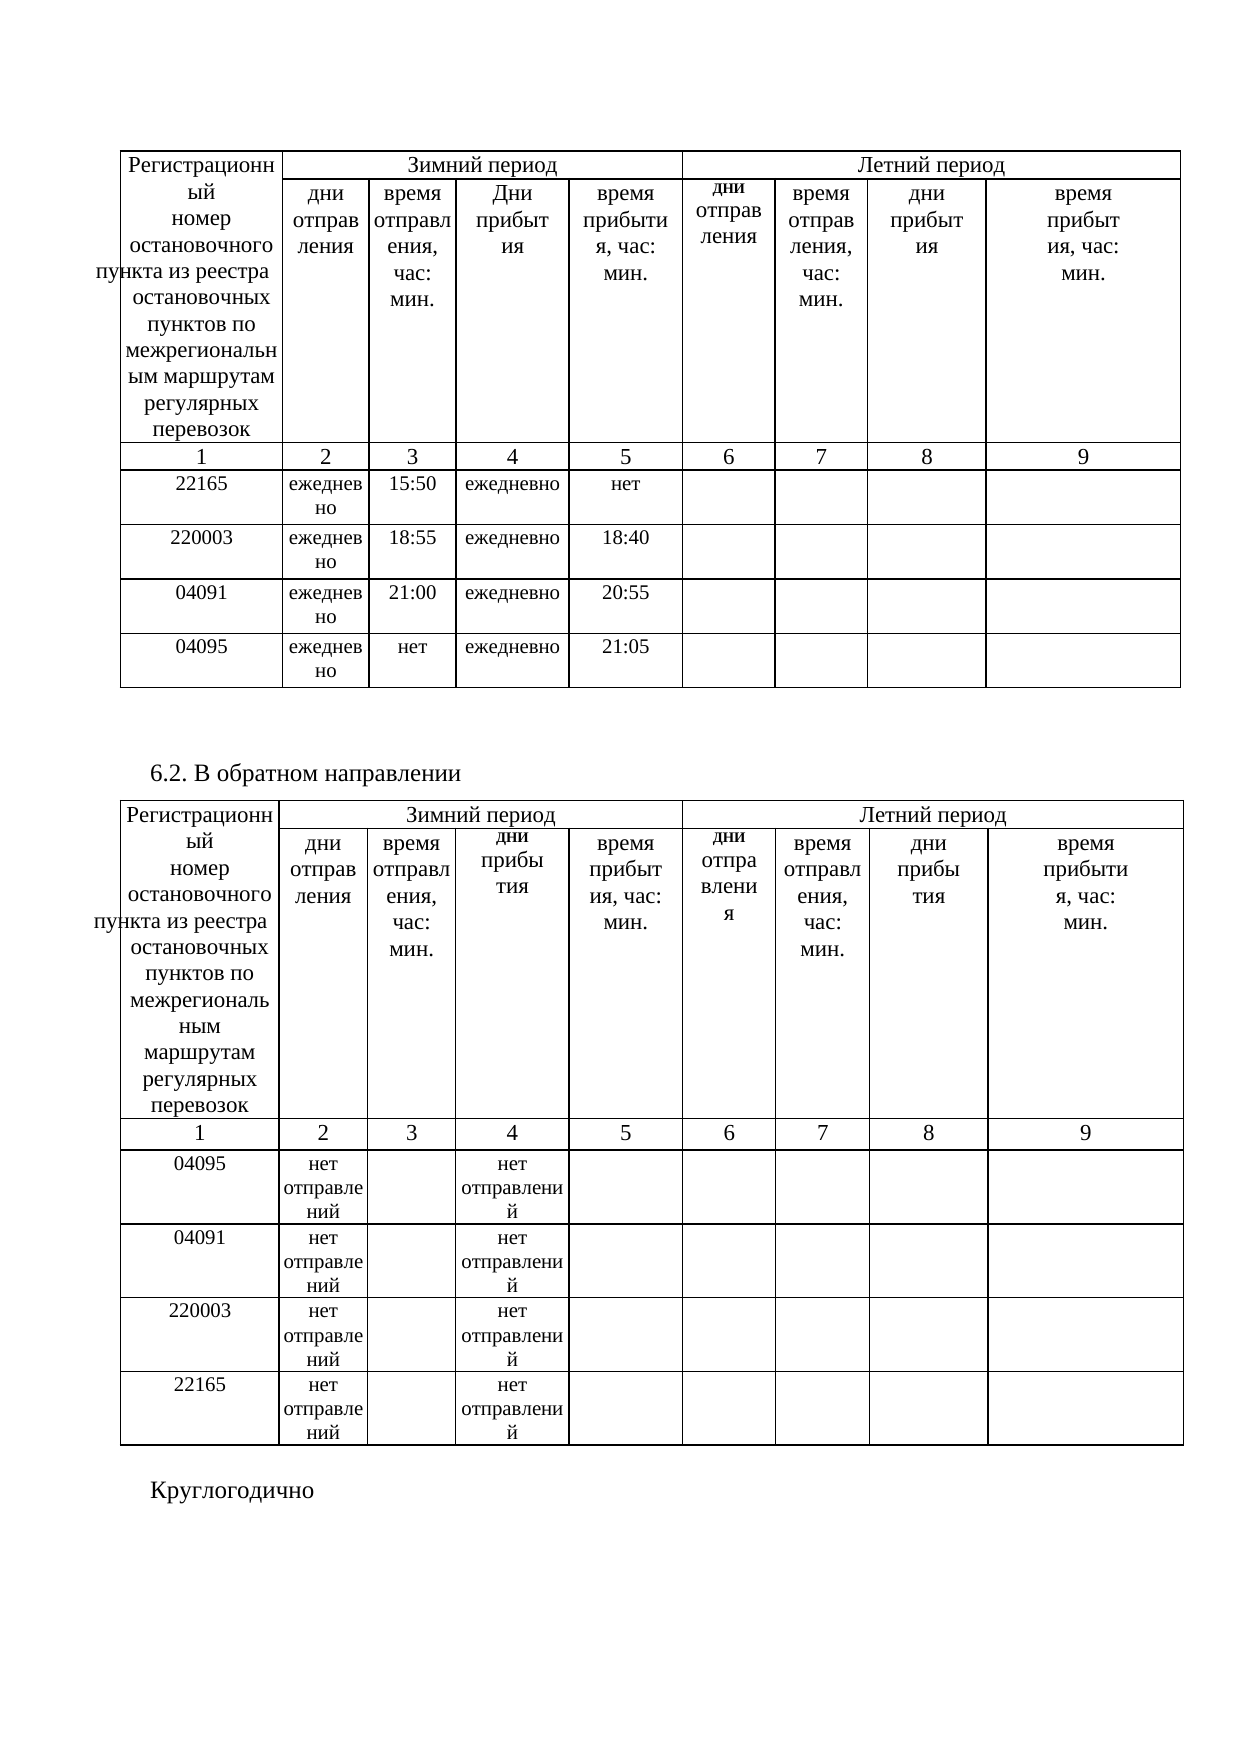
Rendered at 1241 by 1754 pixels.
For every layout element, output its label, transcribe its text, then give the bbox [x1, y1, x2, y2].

table_cell [868, 471, 985, 524]
table_cell 04095 [121, 634, 282, 687]
table_cell [989, 1372, 1183, 1444]
table_cell 22165 [121, 1372, 278, 1444]
table_cell [776, 1151, 869, 1223]
table_cell нет отправлений [280, 1151, 367, 1223]
table_cell нет отправлений [456, 1151, 568, 1223]
table_cell дни прибыт ия [868, 180, 985, 441]
table_cell [683, 471, 774, 524]
table_cell [683, 525, 774, 578]
table_cell [870, 1372, 987, 1444]
table_cell время отправл ения, час: мин. [368, 829, 455, 1117]
table_cell [683, 580, 774, 632]
table_header Регистрационный номер остановочного пункта из реестра остановочных пунктов по межрегиональным маршрутам регулярных перевозок [121, 801, 278, 1117]
table_header Летний период [683, 801, 1183, 828]
table_cell 220003 [121, 1298, 278, 1371]
table_cell время прибыт ия, час: мин. [570, 829, 682, 1117]
table_cell [570, 1151, 682, 1223]
table_cell дни отправ ления [283, 180, 368, 441]
table_cell 18:55 [370, 525, 455, 578]
table_cell [368, 1151, 455, 1223]
table_cell 1 [121, 443, 282, 469]
table_cell ежедневно [283, 634, 368, 687]
table_cell 6 [683, 1119, 775, 1149]
table_cell [776, 634, 867, 687]
table_cell [776, 471, 867, 524]
table_cell Дни прибыт ия [457, 180, 568, 441]
table_cell [987, 471, 1180, 524]
table_cell дни прибы тия [870, 829, 987, 1117]
table_cell ежедневно [457, 634, 568, 687]
table_cell [989, 1298, 1183, 1371]
table_cell 8 [870, 1119, 987, 1149]
table_cell время отправл ения, час: мин. [776, 829, 869, 1117]
table_cell 04091 [121, 1225, 278, 1297]
table_cell [987, 580, 1180, 632]
table_cell 4 [456, 1119, 568, 1149]
table_cell 2 [280, 1119, 367, 1149]
table_cell ежедневно [283, 525, 368, 578]
table_cell дни отправ ления [280, 829, 367, 1117]
table_cell нет отправлений [456, 1225, 568, 1297]
text 6.2. В обратном направлении [150, 758, 1090, 787]
table_cell [368, 1225, 455, 1297]
table_cell 04095 [121, 1151, 278, 1223]
table_cell [368, 1372, 455, 1444]
table_cell [683, 1225, 775, 1297]
table_cell 20:55 [570, 580, 682, 632]
table_cell ежедневно [457, 525, 568, 578]
table_header Летний период [683, 152, 1180, 178]
table_cell 1 [121, 1119, 278, 1149]
table_header Зимний период [280, 801, 682, 828]
table_cell [776, 1372, 869, 1444]
table_cell 3 [368, 1119, 455, 1149]
table_cell 6 [683, 443, 774, 469]
table_cell 7 [776, 1119, 869, 1149]
table_cell 5 [570, 443, 682, 469]
table_cell [989, 1225, 1183, 1297]
table_cell 9 [989, 1119, 1183, 1149]
table_cell 3 [370, 443, 455, 469]
table_cell нет отправлений [280, 1225, 367, 1297]
table_cell [683, 1372, 775, 1444]
table_cell ДНИ отпра влени я [683, 829, 775, 1117]
table_cell нет отправлений [280, 1298, 367, 1371]
table_cell 21:00 [370, 580, 455, 632]
table_cell 04091 [121, 580, 282, 632]
table_cell 7 [776, 443, 867, 469]
table_cell 21:05 [570, 634, 682, 687]
table_cell 4 [457, 443, 568, 469]
table_cell нет отправлений [456, 1298, 568, 1371]
table_cell 220003 [121, 525, 282, 578]
table_cell ежедневно [457, 471, 568, 524]
table_cell 18:40 [570, 525, 682, 578]
table_cell нет [570, 471, 682, 524]
table_cell [570, 1225, 682, 1297]
table_cell [570, 1298, 682, 1371]
table_cell [868, 525, 985, 578]
table_cell [570, 1372, 682, 1444]
table_cell ДНИ отправ ления [683, 180, 774, 441]
table_cell время отправл ения, час: мин. [370, 180, 455, 441]
table_cell ежедневно [283, 580, 368, 632]
table_header Регистрационный номер остановочного пункта из реестра остановочных пунктов по межрегиональным маршрутам регулярных перевозок [121, 152, 282, 441]
table_cell [870, 1298, 987, 1371]
table_cell время прибыт ия, час: мин. [987, 180, 1180, 441]
table_cell [870, 1225, 987, 1297]
table_cell время отправ ления, час: мин. [776, 180, 867, 441]
table_cell [776, 1298, 869, 1371]
table_cell [987, 634, 1180, 687]
text Круглогодично [150, 1475, 1090, 1503]
table_cell [683, 634, 774, 687]
table_cell [776, 580, 867, 632]
table_header Зимний период [283, 152, 682, 178]
table_cell ежедневно [283, 471, 368, 524]
table_cell [989, 1151, 1183, 1223]
table_cell 22165 [121, 471, 282, 524]
table_cell [776, 525, 867, 578]
table_cell [868, 580, 985, 632]
table_cell 2 [283, 443, 368, 469]
table_cell ежедневно [457, 580, 568, 632]
table_cell время прибыти я, час: мин. [989, 829, 1183, 1117]
table_cell [776, 1225, 869, 1297]
table_cell нет [370, 634, 455, 687]
table_cell нет отправлений [456, 1372, 568, 1444]
table_cell [868, 634, 985, 687]
table_cell [683, 1151, 775, 1223]
table_cell [683, 1298, 775, 1371]
table_cell время прибыти я, час: мин. [570, 180, 682, 441]
table_cell 15:50 [370, 471, 455, 524]
table_cell нет отправлений [280, 1372, 367, 1444]
table_cell [987, 525, 1180, 578]
table_cell ДНИ прибы тия [456, 829, 568, 1117]
table_cell 8 [868, 443, 985, 469]
table_cell 9 [987, 443, 1180, 469]
table_cell [870, 1151, 987, 1223]
table_cell [368, 1298, 455, 1371]
table_cell 5 [570, 1119, 682, 1149]
